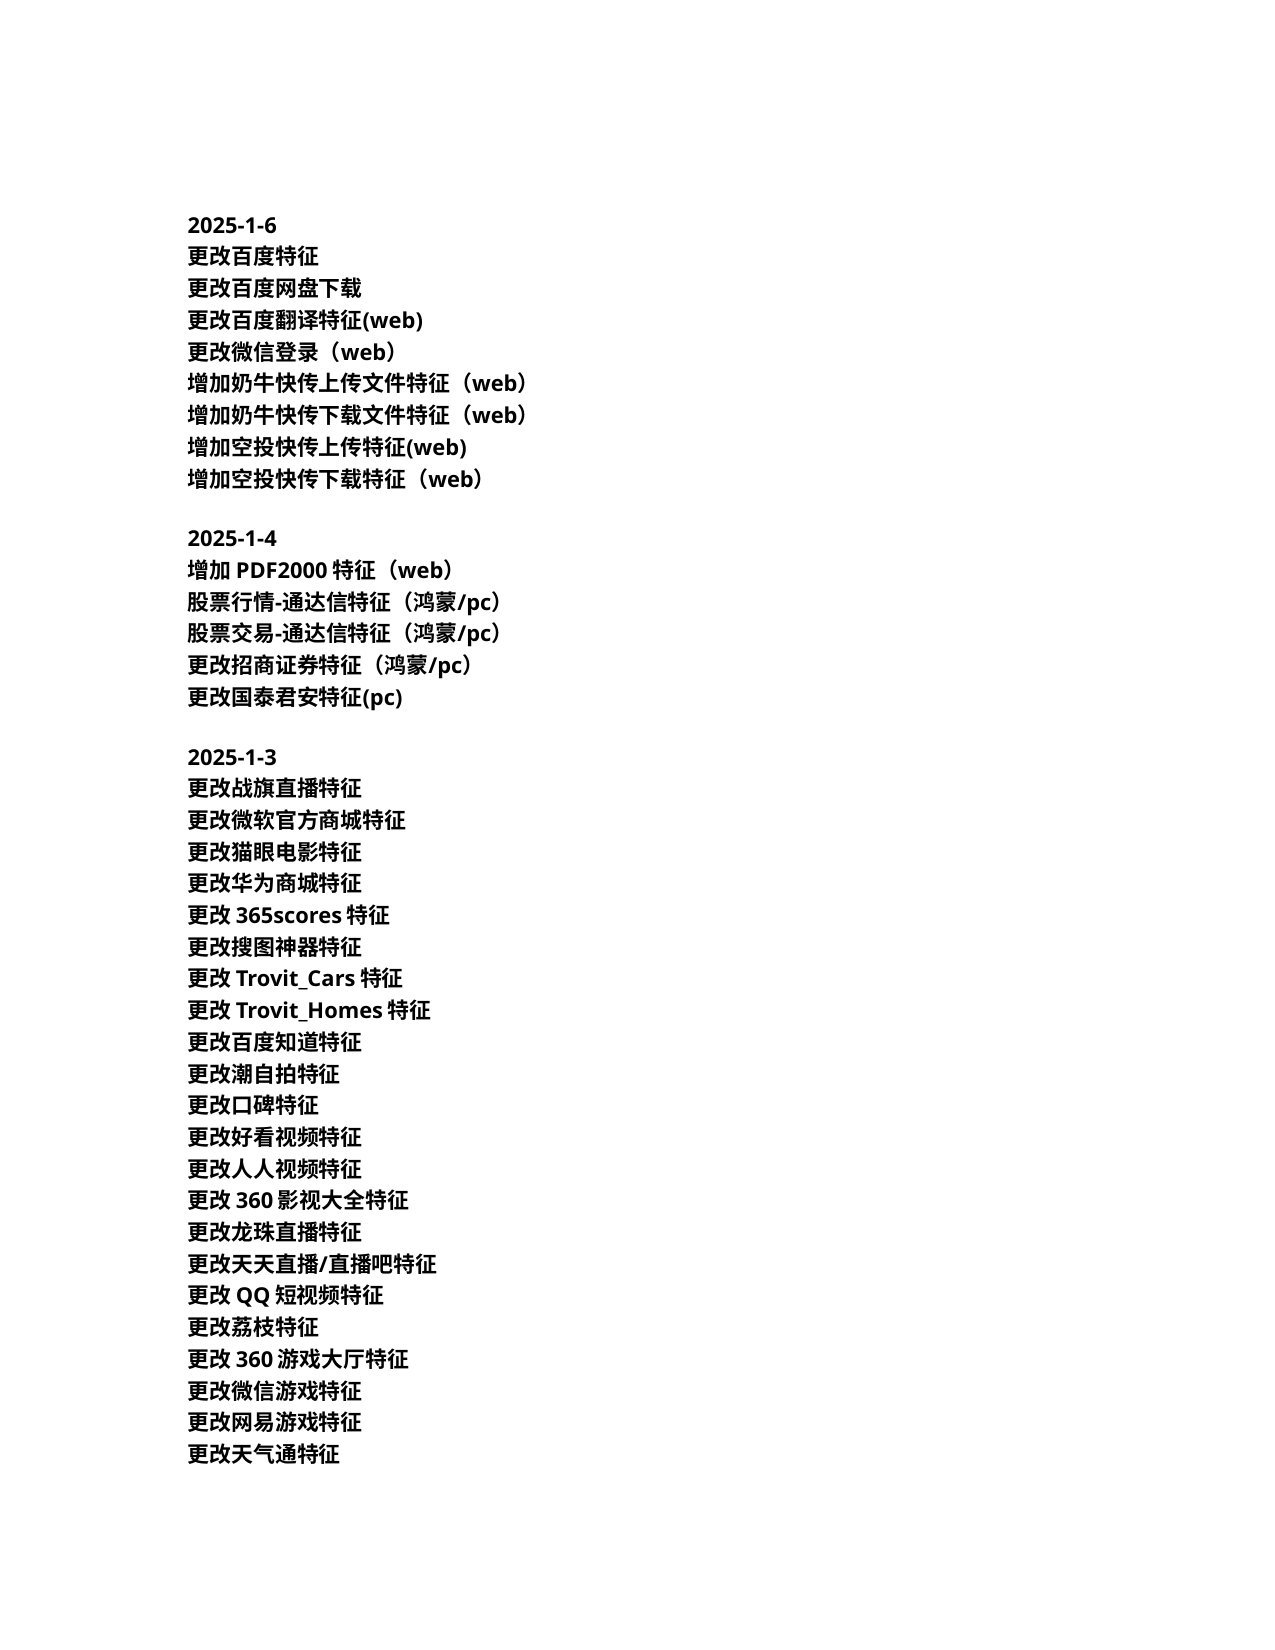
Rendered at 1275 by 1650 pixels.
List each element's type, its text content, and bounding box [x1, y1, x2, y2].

text 更改百度特征 [187, 239, 1087, 271]
text 更改国泰君安特征(pc) [187, 680, 1087, 712]
text 增加空投快传下载特征（web） [187, 462, 1087, 493]
text 增加空投快传上传特征(web) [187, 430, 1087, 462]
text 更改华为商城特征 [187, 866, 1087, 898]
text 2025-1-3 [187, 742, 1087, 771]
text 更改微信游戏特征 [187, 1374, 1087, 1405]
text 2025-1-4 [187, 523, 1087, 553]
text 更改荔枝特征 [187, 1310, 1087, 1342]
text 更改百度翻译特征(web) [187, 303, 1087, 334]
text 更改战旗直播特征 [187, 771, 1087, 803]
text 更改招商证券特征（鸿蒙/pc） [187, 648, 1087, 680]
text 更改龙珠直播特征 [187, 1215, 1087, 1247]
text 更改QQ短视频特征 [187, 1278, 1087, 1310]
text 更改百度知道特征 [187, 1025, 1087, 1057]
text 更改微软官方商城特征 [187, 803, 1087, 835]
text 增加PDF2000特征（web） [187, 553, 1087, 585]
text 更改365scores特征 [187, 898, 1087, 930]
text 更改口碑特征 [187, 1088, 1087, 1120]
text 更改Trovit_Cars特征 [187, 961, 1087, 993]
text 更改360影视大全特征 [187, 1183, 1087, 1215]
text 更改天天直播/直播吧特征 [187, 1247, 1087, 1278]
text 更改百度网盘下载 [187, 271, 1087, 303]
text 更改360游戏大厅特征 [187, 1342, 1087, 1374]
text 更改好看视频特征 [187, 1120, 1087, 1152]
text 股票行情-通达信特征（鸿蒙/pc） [187, 585, 1087, 616]
text 更改微信登录（web） [187, 334, 1087, 366]
text 更改猫眼电影特征 [187, 835, 1087, 866]
text 更改潮自拍特征 [187, 1057, 1087, 1088]
text 增加奶牛快传上传文件特征（web） [187, 366, 1087, 398]
text 更改人人视频特征 [187, 1152, 1087, 1183]
text 增加奶牛快传下载文件特征（web） [187, 398, 1087, 430]
text 更改天气通特征 [187, 1437, 1087, 1469]
text 更改搜图神器特征 [187, 930, 1087, 961]
text 更改Trovit_Homes特征 [187, 993, 1087, 1025]
text 股票交易-通达信特征（鸿蒙/pc） [187, 616, 1087, 648]
text 更改网易游戏特征 [187, 1405, 1087, 1437]
text 2025-1-6 [187, 209, 1087, 239]
